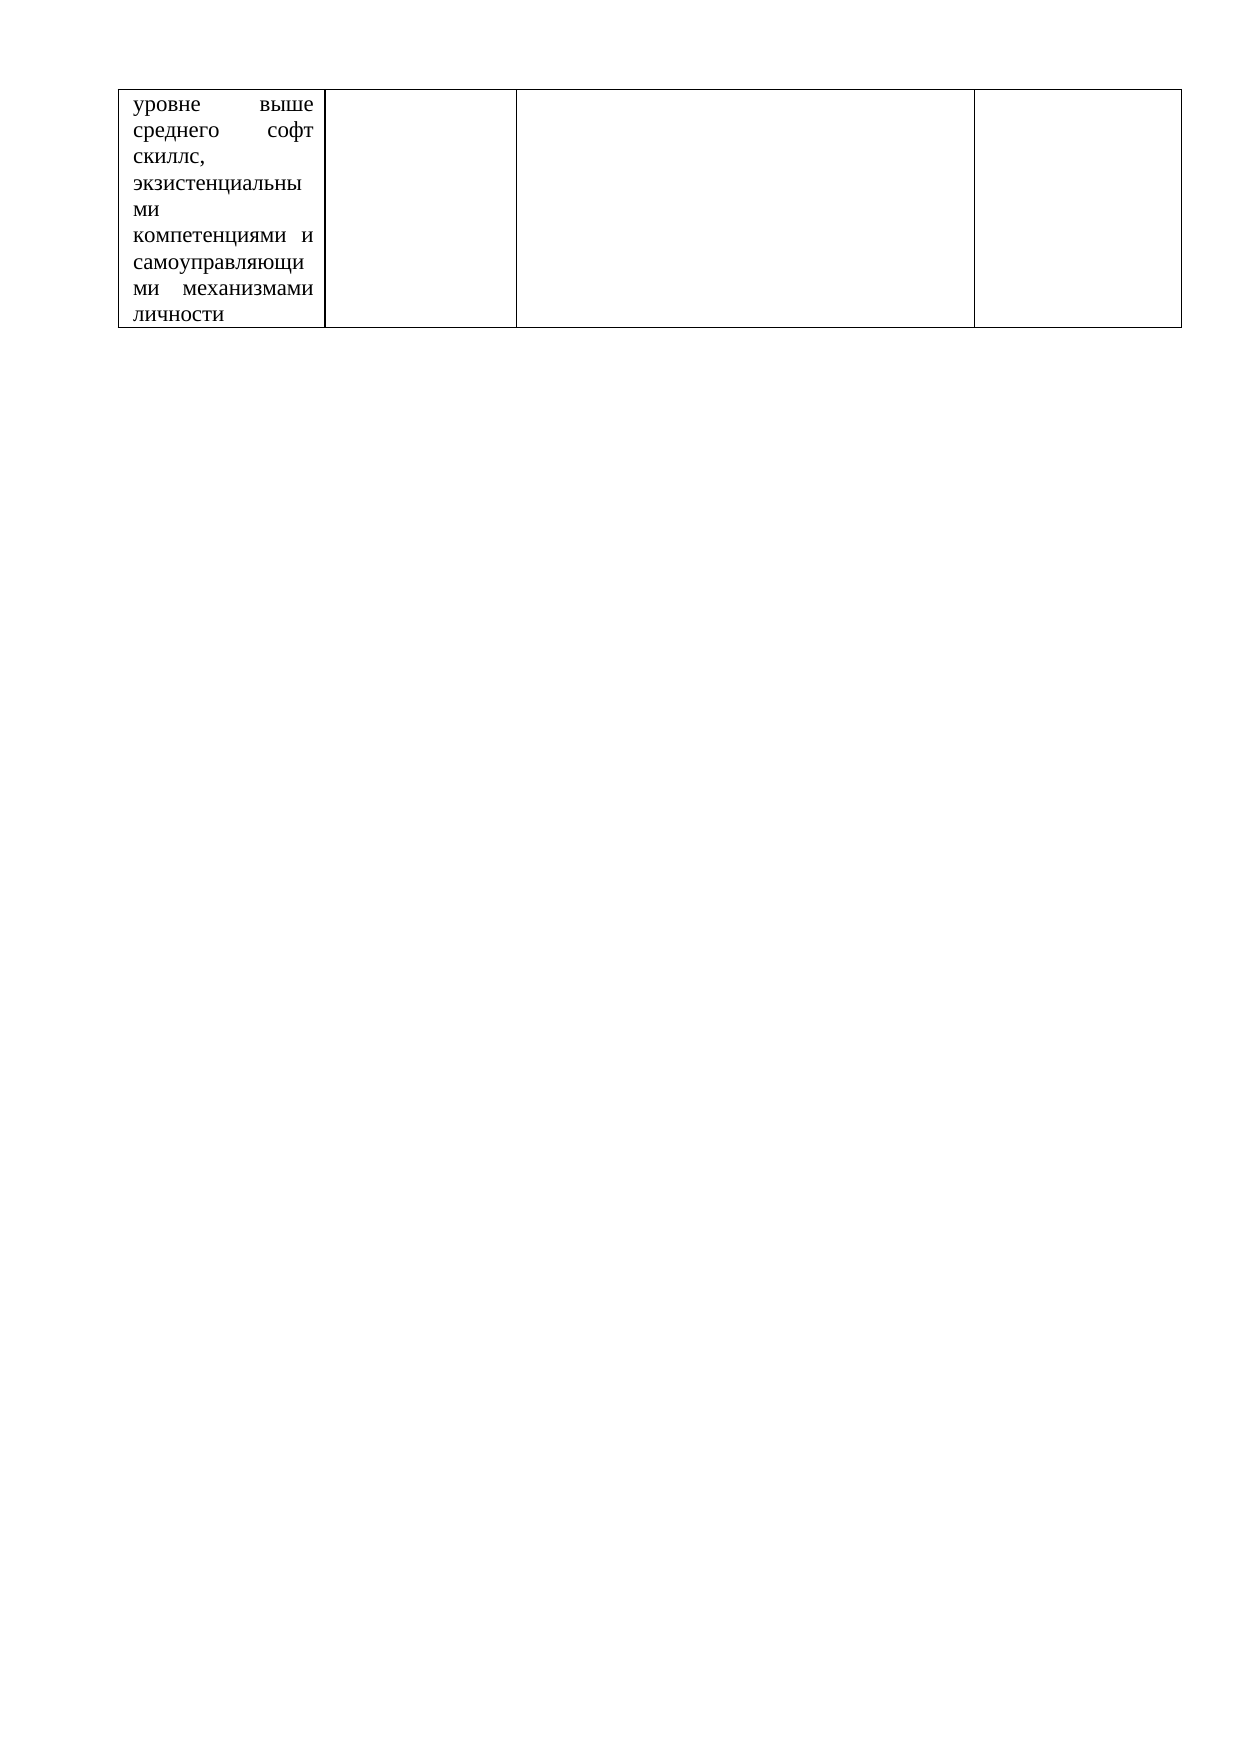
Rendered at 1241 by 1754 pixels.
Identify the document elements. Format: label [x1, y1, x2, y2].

table_cell [326, 90, 516, 327]
table_cell [517, 90, 974, 327]
table_cell [975, 90, 1181, 327]
table_cell [119, 90, 324, 327]
